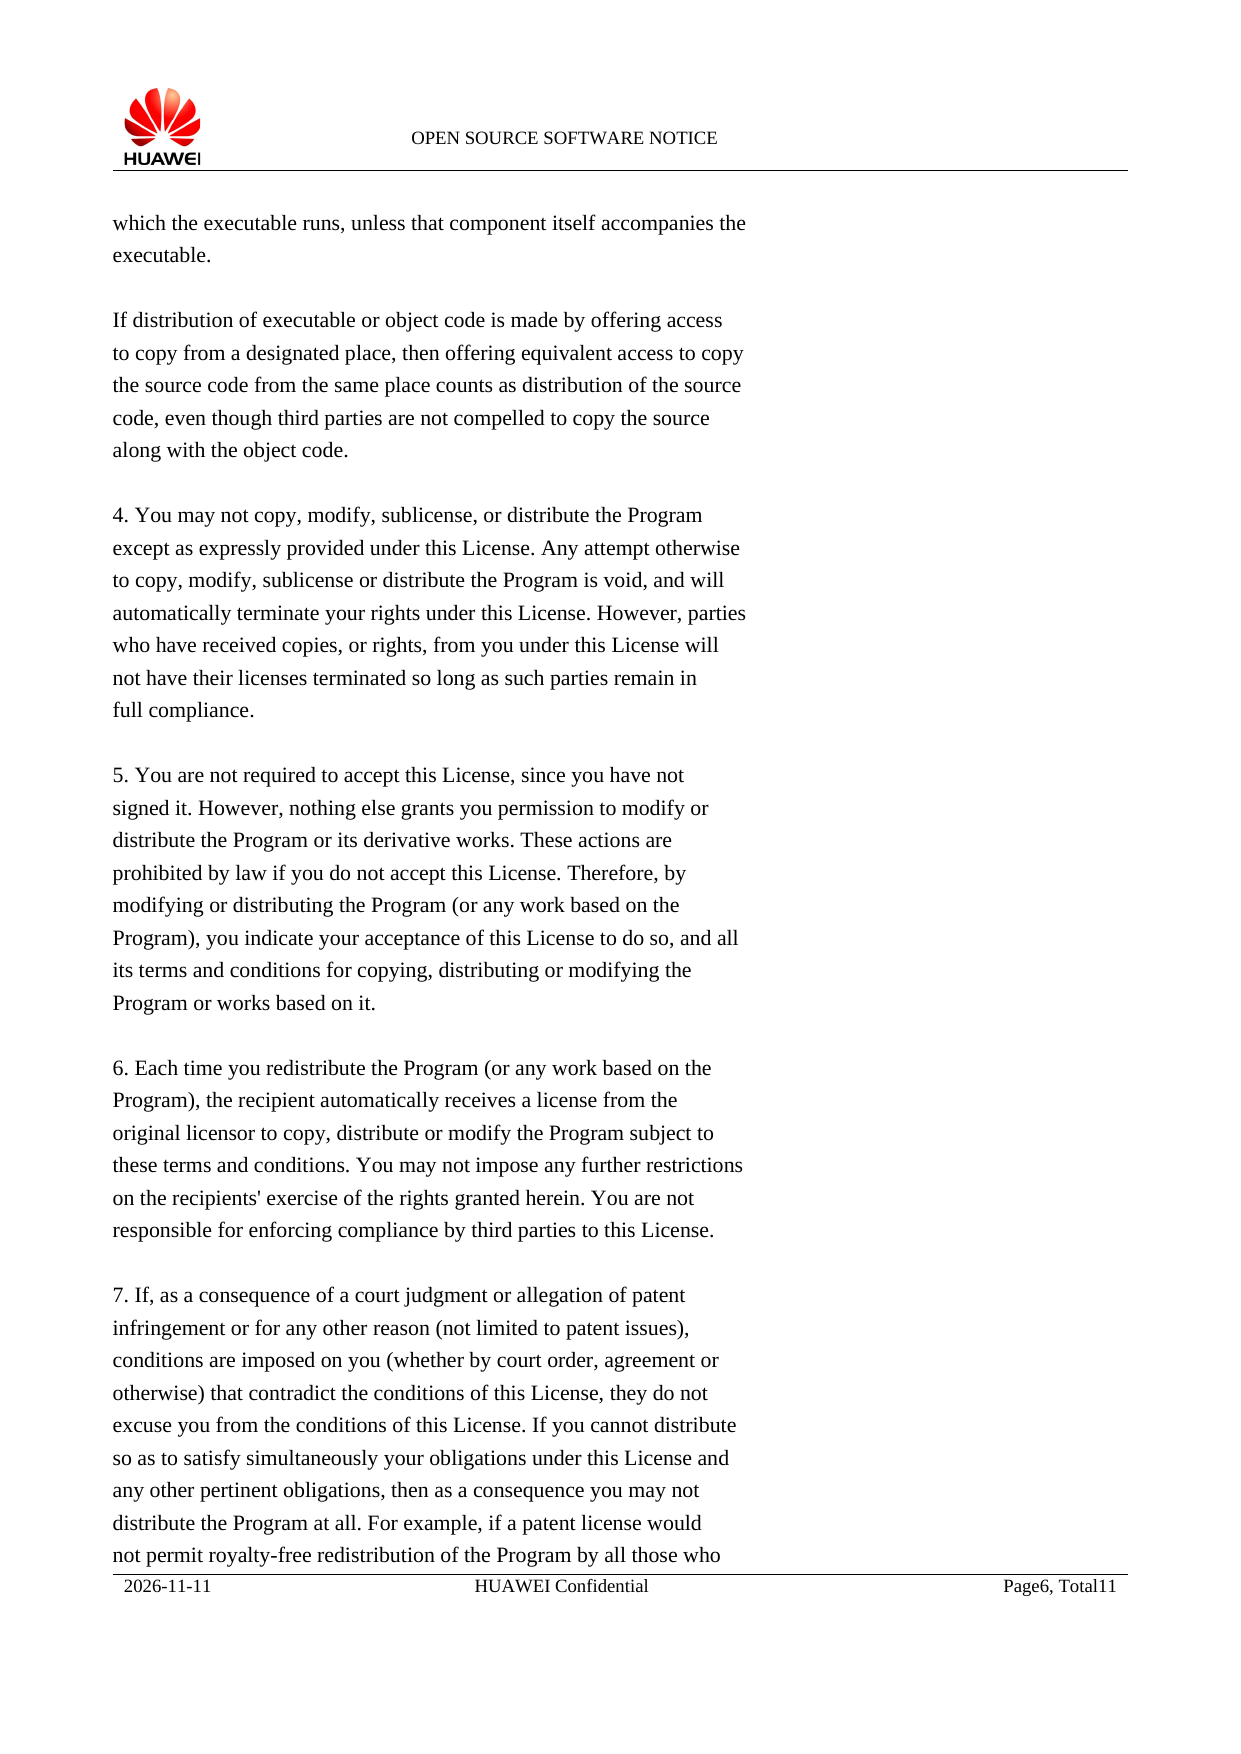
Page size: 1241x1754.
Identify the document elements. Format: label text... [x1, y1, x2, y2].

picture [124, 88, 201, 165]
